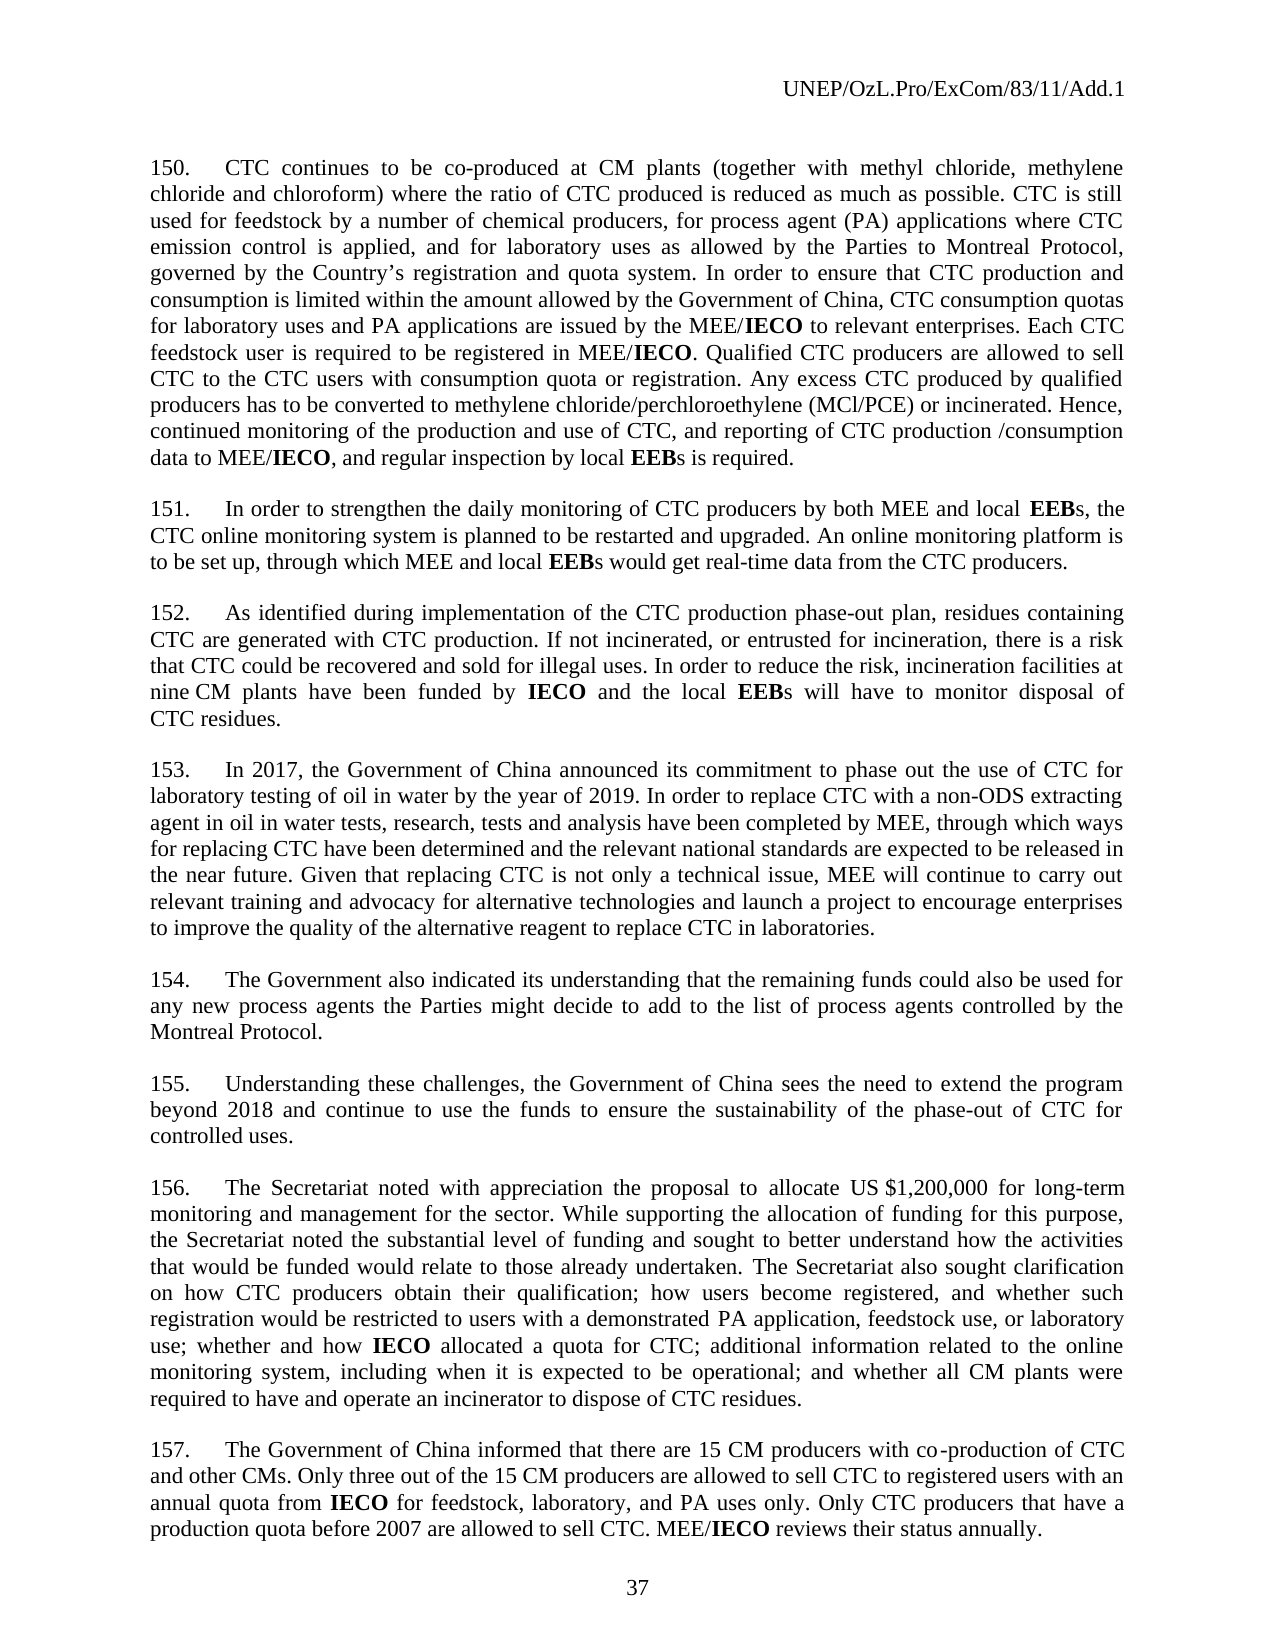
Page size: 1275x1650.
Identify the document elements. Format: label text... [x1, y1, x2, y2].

subtitle In order to strengthen the daily monitoring of CTC producers by both MEE and local EEBs, the CTC online monitoring system is planned to be restarted and upgraded. An online monitoring platform is to be set up, through which MEE and local EEBs would get real-time data from the CTC producers. [150, 495, 1125, 574]
subtitle As identified during implementation of the CTC production phase-out plan, residues containing CTC are generated with CTC production. If not incinerated, or entrusted for incineration, there is a risk that CTC could be recovered and sold for illegal uses. In order to reduce the risk, incineration facilities at nine CM plants have been funded by IECO and the local EEBs will have to monitor disposal of CTC residues. [150, 599, 1125, 731]
subtitle Understanding these challenges, the Government of China sees the need to extend the program beyond 2018 and continue to use the funds to ensure the sustainability of the phase-out of CTC for controlled uses. [150, 1070, 1125, 1149]
subtitle In 2017, the Government of China announced its commitment to phase out the use of CTC for laboratory testing of oil in water by the year of 2019. In order to replace CTC with a non-ODS extracting agent in oil in water tests, research, tests and analysis have been completed by MEE, through which ways for replacing CTC have been determined and the relevant national standards are expected to be released in the near future. Given that replacing CTC is not only a technical issue, MEE will continue to carry out relevant training and advocacy for alternative technologies and launch a project to encourage enterprises to improve the quality of the alternative reagent to replace CTC in laboratories. [150, 756, 1125, 941]
subtitle The Government also indicated its understanding that the remaining funds could also be used for any new process agents the Parties might decide to add to the list of process agents controlled by the Montreal Protocol. [150, 966, 1125, 1045]
subtitle CTC continues to be co-produced at CM plants (together with methyl chloride, methylene chloride and chloroform) where the ratio of CTC produced is reduced as much as possible. CTC is still used for feedstock by a number of chemical producers, for process agent (PA) applications where CTC emission control is applied, and for laboratory uses as allowed by the Parties to Montreal Protocol, governed by the Country’s registration and quota system. In order to ensure that CTC production and consumption is limited within the amount allowed by the Government of China, CTC consumption quotas for laboratory uses and PA applications are issued by the MEE/IECO to relevant enterprises. Each CTC feedstock user is required to be registered in MEE/IECO. Qualified CTC producers are allowed to sell CTC to the CTC users with consumption quota or registration. Any excess CTC produced by qualified producers has to be converted to methylene chloride/perchloroethylene (MCl/PCE) or incinerated. Hence, continued monitoring of the production and use of CTC, and reporting of CTC production /consumption data to MEE/IECO, and regular inspection by local EEBs is required. [150, 154, 1125, 470]
subtitle The Secretariat noted with appreciation the proposal to allocate US $1,200,000 for long-term monitoring and management for the sector. While supporting the allocation of funding for this purpose, the Secretariat noted the substantial level of funding and sought to better understand how the activities that would be funded would relate to those already undertaken. The Secretariat also sought clarification on how CTC producers obtain their qualification; how users become registered, and whether such registration would be restricted to users with a demonstrated PA application, feedstock use, or laboratory use; whether and how IECO allocated a quota for CTC; additional information related to the online monitoring system, including when it is expected to be operational; and whether all CM plants were required to have and operate an incinerator to dispose of CTC residues. [150, 1174, 1125, 1411]
subtitle The Government of China informed that there are 15 CM producers with co-production of CTC and other CMs. Only three out of the 15 CM producers are allowed to sell CTC to registered users with an annual quota from IECO for feedstock, laboratory, and PA uses only. Only CTC producers that have a production quota before 2007 are allowed to sell CTC. MEE/IECO reviews their status annually. [150, 1436, 1125, 1541]
